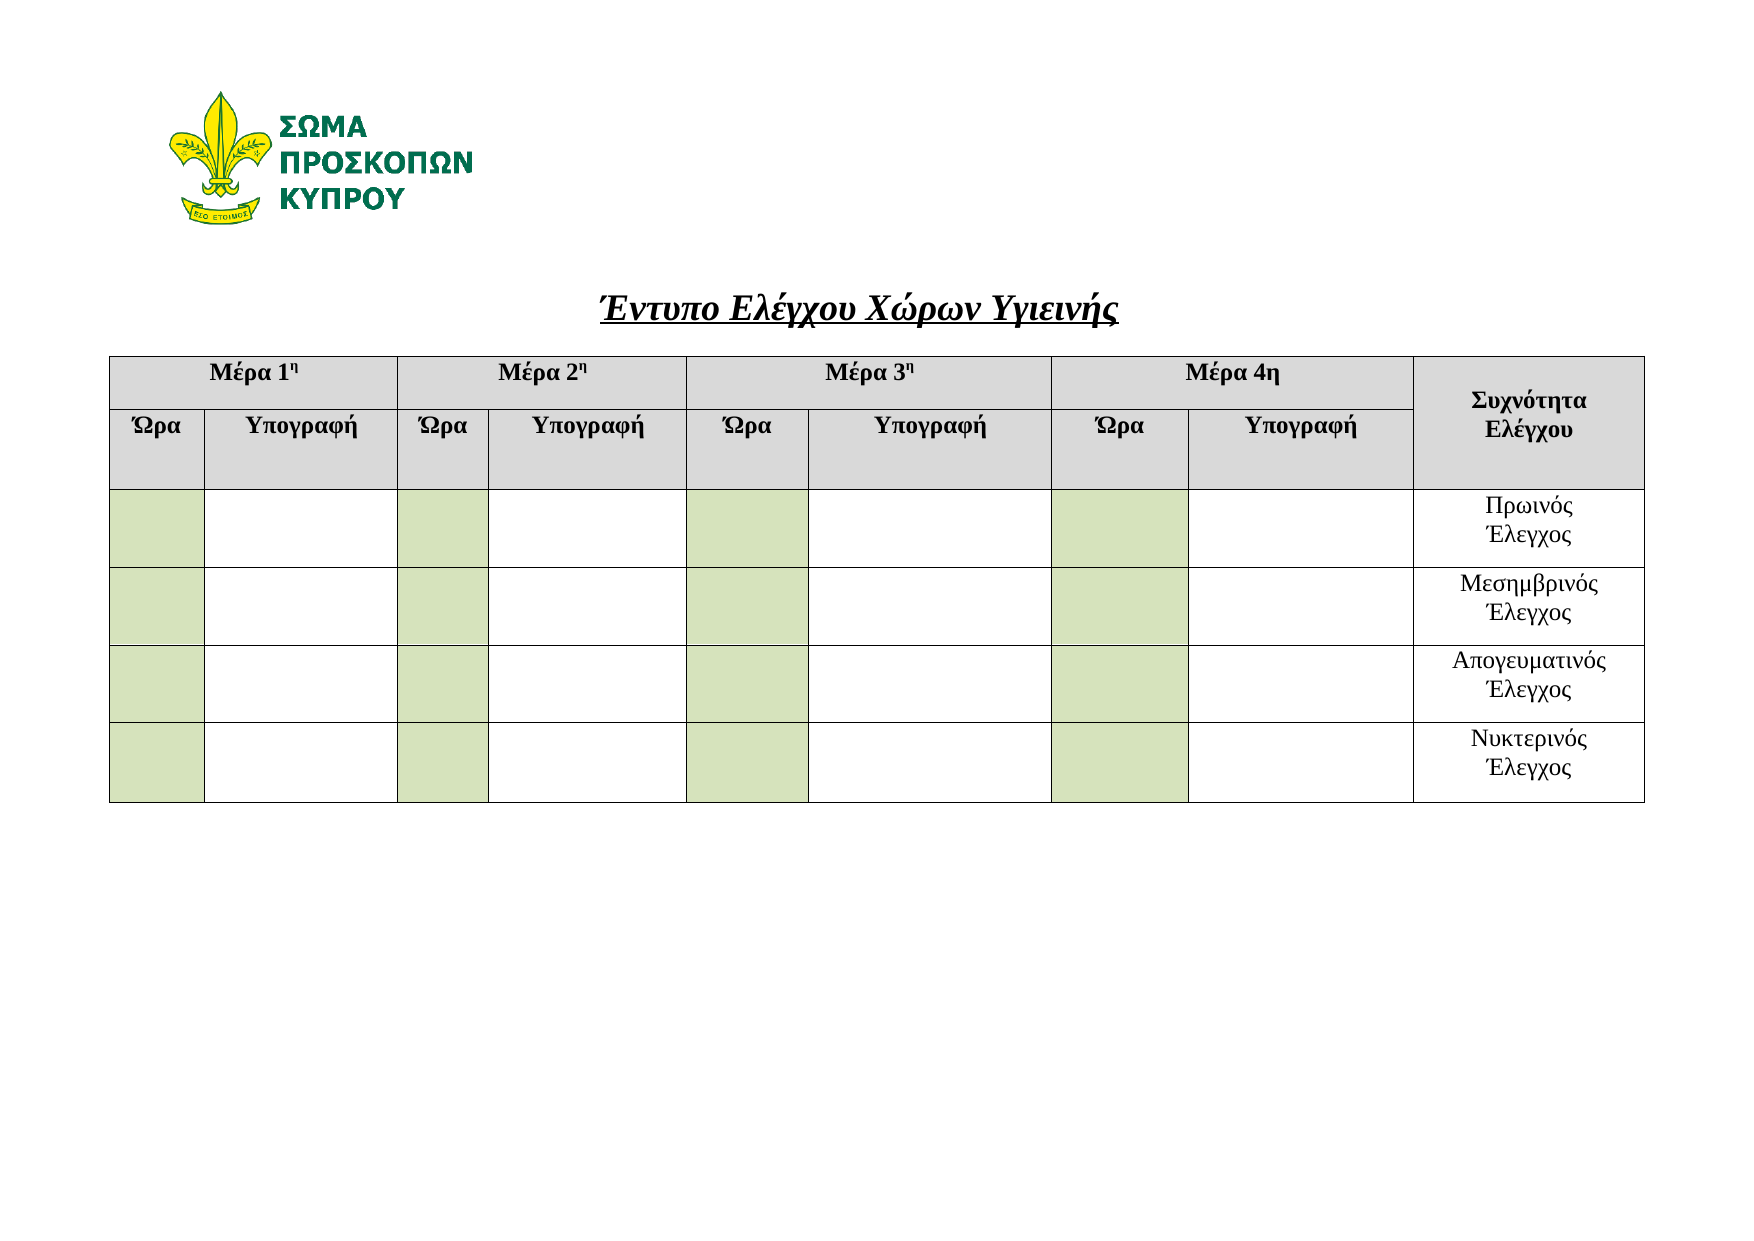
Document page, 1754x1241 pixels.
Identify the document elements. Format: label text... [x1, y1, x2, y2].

table_cell [809, 490, 1051, 567]
table_cell Ώρα [687, 410, 808, 489]
table_cell [809, 568, 1051, 644]
table_cell [398, 568, 488, 644]
table_cell [1189, 568, 1413, 644]
table_cell [1052, 723, 1188, 802]
table_cell Υπογραφή [489, 410, 686, 489]
table_header Μέρα 2η [398, 357, 686, 409]
table_cell [205, 490, 397, 567]
picture [162, 82, 475, 230]
table_cell [110, 723, 204, 802]
table_cell [110, 568, 204, 644]
table_cell Νυκτερινός Έλεγχος [1414, 723, 1644, 802]
table_cell Υπογραφή [809, 410, 1051, 489]
table_cell Μεσημβρινός Έλεγχος [1414, 568, 1644, 644]
table_cell Υπογραφή [205, 410, 397, 489]
table_cell [205, 568, 397, 644]
table_cell Απογευματινός Έλεγχος [1414, 646, 1644, 722]
table_cell [809, 723, 1051, 802]
table_cell [205, 723, 397, 802]
table_cell [1052, 490, 1188, 567]
table_cell [687, 490, 808, 567]
table_cell [398, 490, 488, 567]
table_cell Πρωινός Έλεγχος [1414, 490, 1644, 567]
table_cell [687, 723, 808, 802]
table_header Μέρα 1η [110, 357, 397, 409]
table_cell [687, 646, 808, 722]
table_cell [489, 723, 686, 802]
table_cell [489, 646, 686, 722]
text Έντυπο Ελέγχου Χώρων Υγιεινής [600, 285, 1604, 328]
table_cell [489, 568, 686, 644]
table_cell [1189, 723, 1413, 802]
table_cell Ώρα [398, 410, 488, 489]
table_cell [489, 490, 686, 567]
table_cell [398, 646, 488, 722]
table_cell [398, 723, 488, 802]
table_cell [205, 646, 397, 722]
table_cell Ώρα [110, 410, 204, 489]
table_header Μέρα 3η [687, 357, 1051, 409]
table_cell [110, 646, 204, 722]
table_cell [687, 568, 808, 644]
table_cell [1189, 490, 1413, 567]
table_cell [1052, 646, 1188, 722]
table_cell [1189, 646, 1413, 722]
table_cell [809, 646, 1051, 722]
table_cell [110, 490, 204, 567]
table_cell [1052, 568, 1188, 644]
table_cell Ώρα [1052, 410, 1188, 489]
table_cell Υπογραφή [1189, 410, 1413, 489]
table_header Συχνότητα Ελέγχου [1414, 357, 1644, 489]
table_header Μέρα 4η [1052, 357, 1413, 409]
